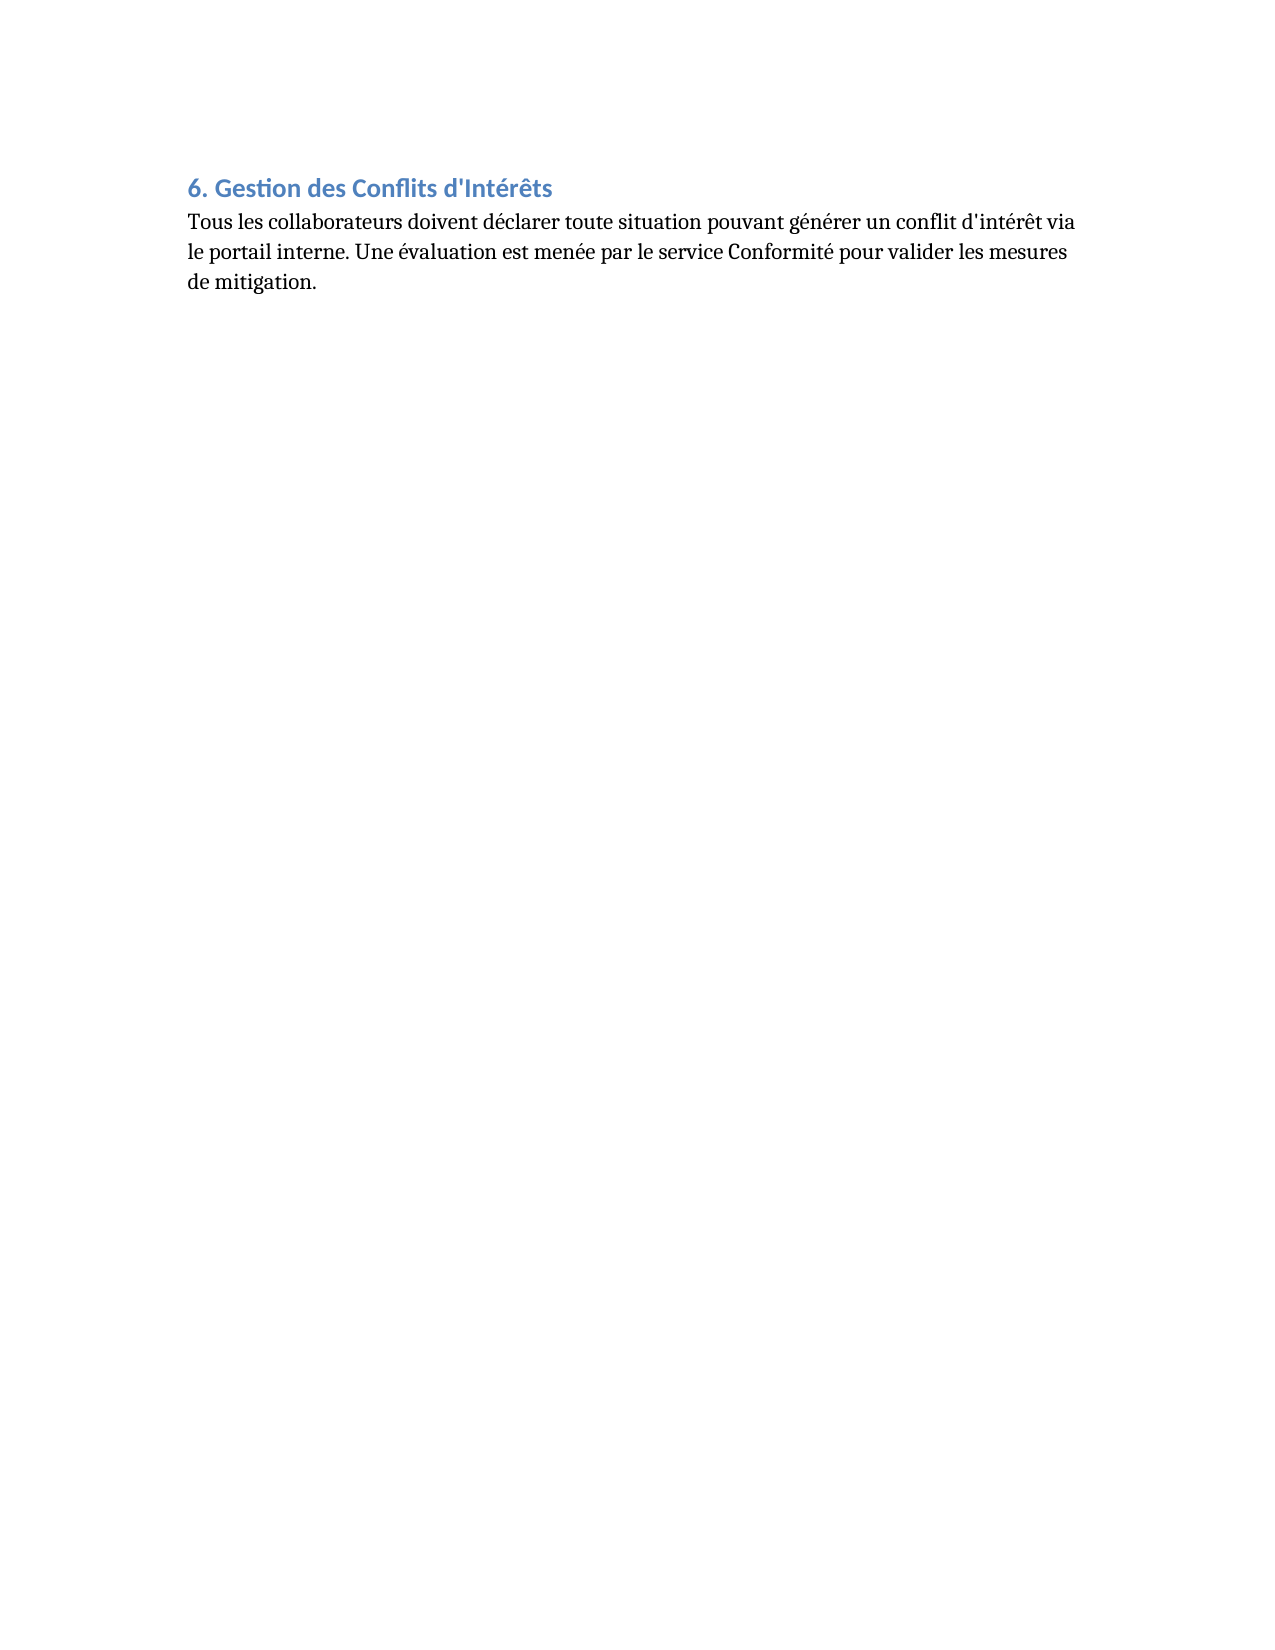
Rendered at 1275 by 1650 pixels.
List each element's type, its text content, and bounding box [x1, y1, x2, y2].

text Tous les collaborateurs doivent déclarer toute situation pouvant générer un conflit d'intérêt via le portail interne. Une évaluation est menée par le service Conformité pour valider les mesures de mitigation. [187, 209, 1087, 296]
subtitle 6. Gestion des Conflits d'Intérêts [187, 171, 1087, 204]
